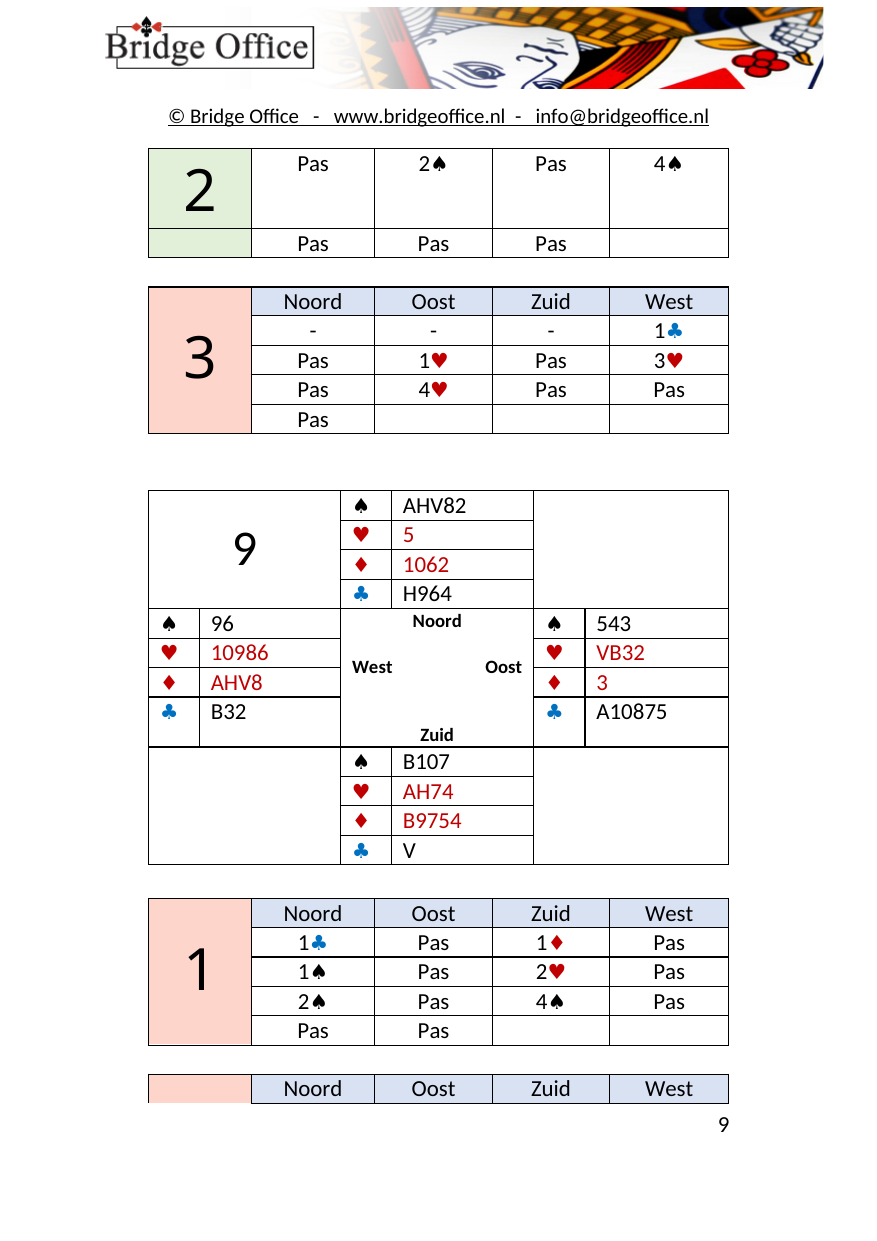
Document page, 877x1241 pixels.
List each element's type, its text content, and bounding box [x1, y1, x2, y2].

table_cell Pas [493, 346, 609, 374]
table_header Zuid [493, 1075, 609, 1103]
table_cell [149, 404, 251, 433]
table_header AHV82 [392, 491, 533, 519]
table_cell - [252, 316, 374, 345]
table_cell Pas [252, 1016, 374, 1044]
table_cell B107 [392, 748, 533, 776]
table_cell 2♠ [252, 987, 374, 1015]
table_cell Pas [610, 987, 728, 1015]
table_cell [341, 580, 391, 608]
table_cell H964 [392, 580, 533, 608]
table_cell 3 [586, 668, 728, 696]
table_header [149, 1075, 251, 1103]
table_cell AH74 [392, 777, 533, 805]
table_cell [610, 405, 728, 433]
table_cell 2♠ [375, 149, 492, 228]
table_header [534, 491, 728, 608]
table_cell 5 [392, 521, 533, 549]
table_cell [341, 550, 391, 578]
table_cell [149, 698, 199, 746]
table_cell [149, 668, 199, 696]
table_header West [610, 899, 728, 927]
table_cell 2♥ [493, 958, 609, 986]
table_cell [534, 609, 584, 637]
table_cell Pas [252, 375, 374, 404]
table_cell B32 [200, 698, 340, 746]
table_header Noord [252, 899, 374, 927]
table_cell 1 [149, 927, 251, 1015]
table_cell Pas [375, 928, 492, 956]
table_cell AHV8 [200, 668, 340, 696]
table_cell 96 [200, 609, 340, 637]
table_cell [149, 229, 251, 257]
table_cell - [493, 316, 609, 345]
table_cell 3 [149, 315, 251, 404]
table_cell 1♠ [252, 958, 374, 986]
table_header West [610, 288, 728, 315]
picture [78, 7, 824, 89]
table_cell 4♠ [493, 987, 609, 1015]
table_cell [534, 748, 728, 864]
table_cell Pas [493, 375, 609, 404]
table_cell A10875 [586, 698, 728, 746]
table_cell [375, 405, 492, 433]
table_header West [610, 1075, 728, 1103]
table_header Zuid [493, 899, 609, 927]
table_cell [341, 836, 391, 864]
table_cell [534, 639, 584, 667]
table_cell 1♦ [493, 928, 609, 956]
table_cell 1♣ [252, 928, 374, 956]
table_cell B9754 [392, 806, 533, 835]
table_header Zuid [493, 288, 609, 315]
table_cell Pas [375, 229, 492, 257]
table_header Oost [375, 899, 492, 927]
table_header Noord [252, 288, 374, 315]
table_header [149, 899, 251, 927]
table_cell 4♥ [375, 375, 492, 404]
table_cell Pas [493, 229, 609, 257]
table_cell Pas [610, 928, 728, 956]
table_cell Pas [610, 375, 728, 404]
table_cell Pas [493, 149, 609, 228]
table_cell [341, 777, 391, 805]
table_cell VB32 [586, 639, 728, 667]
table_cell 543 [586, 609, 728, 637]
table_header Oost [375, 288, 492, 315]
table_header Noord [252, 1075, 374, 1103]
table_cell - [375, 316, 492, 345]
table_cell Pas [375, 987, 492, 1015]
table_header [341, 491, 391, 519]
table_cell 4♠ [610, 149, 728, 228]
table_cell 1♣ [610, 316, 728, 345]
table_header Oost [375, 1075, 492, 1103]
table_cell 1062 [392, 550, 533, 578]
table_cell V [392, 836, 533, 864]
table_cell [534, 698, 584, 746]
table_cell Pas [375, 958, 492, 986]
table_cell Pas [252, 149, 374, 228]
table_cell 1♥ [375, 346, 492, 374]
table_cell [493, 405, 609, 433]
table_cell Pas [252, 405, 374, 433]
table_cell [610, 229, 728, 257]
table_cell [493, 1016, 609, 1044]
table_cell [534, 668, 584, 696]
table_header 9 [149, 491, 340, 608]
table_cell Pas [375, 1016, 492, 1044]
table_cell [341, 748, 391, 776]
table_header [149, 288, 251, 315]
table_cell [610, 1016, 728, 1044]
table_cell Pas [252, 346, 374, 374]
table_cell [341, 521, 391, 549]
table_cell [149, 1015, 251, 1044]
table_cell [341, 806, 391, 835]
table_cell Pas [252, 229, 374, 257]
table_cell Noord West Oost Zuid [341, 609, 533, 746]
table_cell Pas [610, 958, 728, 986]
table_cell [149, 609, 199, 637]
table_cell 10986 [200, 639, 340, 667]
table_cell [149, 639, 199, 667]
table_cell [149, 748, 340, 864]
table_cell 3♥ [610, 346, 728, 374]
